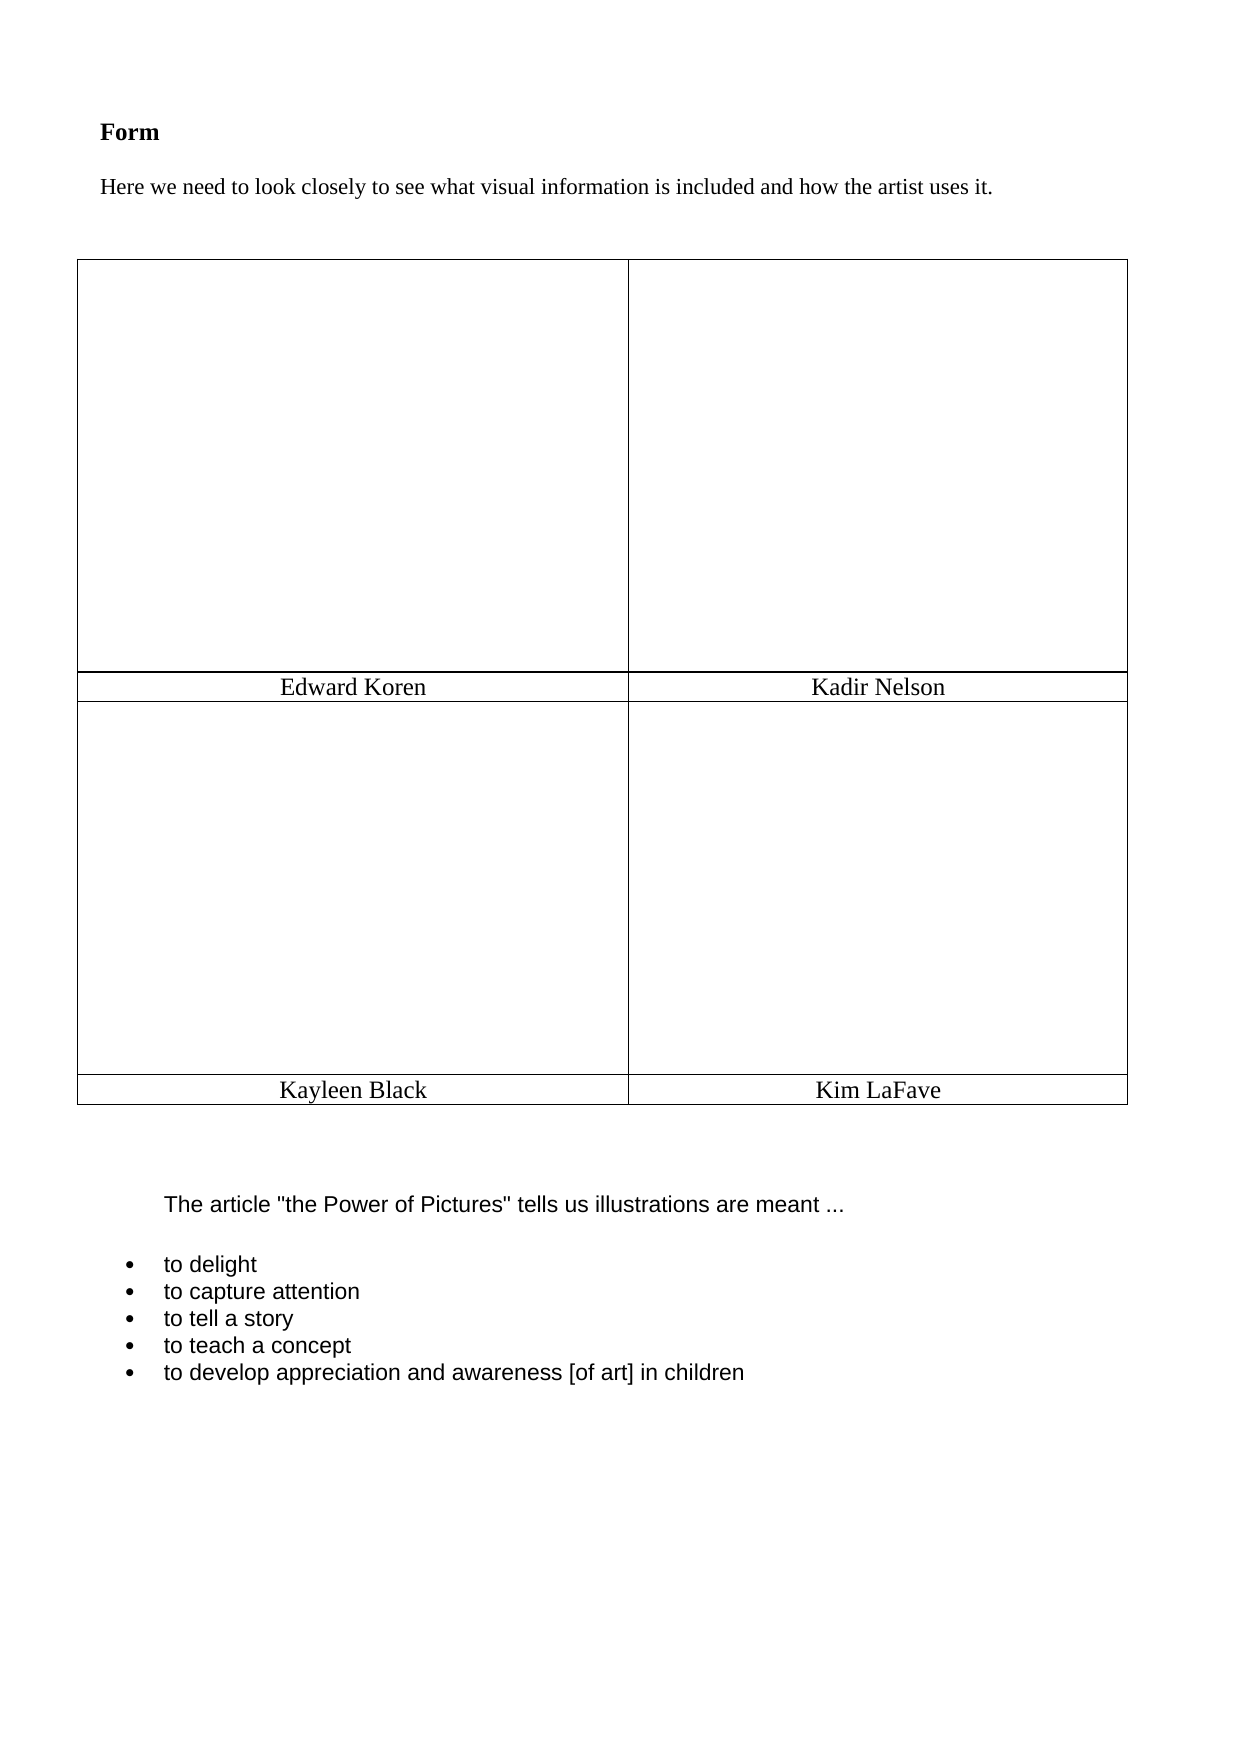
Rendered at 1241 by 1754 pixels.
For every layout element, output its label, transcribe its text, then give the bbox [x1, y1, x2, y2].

table_cell Edward Koren [78, 673, 628, 701]
table_cell [629, 702, 1127, 1074]
list to tell a story [126, 1305, 1152, 1332]
list to delight [126, 1251, 1152, 1278]
table_cell Kadir Nelson [629, 673, 1127, 701]
table_cell Kim LaFave [629, 1075, 1127, 1104]
list to capture attention [126, 1278, 1152, 1305]
table_cell Kayleen Black [78, 1075, 628, 1104]
table_header [629, 260, 1127, 671]
list to develop appreciation and awareness [of art] in children [126, 1359, 1152, 1387]
text Form [100, 117, 1152, 146]
table_cell [78, 702, 628, 1074]
text The article "the Power of Pictures" tells us illustrations are meant ... [89, 1191, 1152, 1217]
text Here we need to look closely to see what visual information is included and how the artist uses it. [100, 173, 1152, 199]
list to teach a concept [126, 1332, 1152, 1359]
table_header [78, 260, 628, 671]
